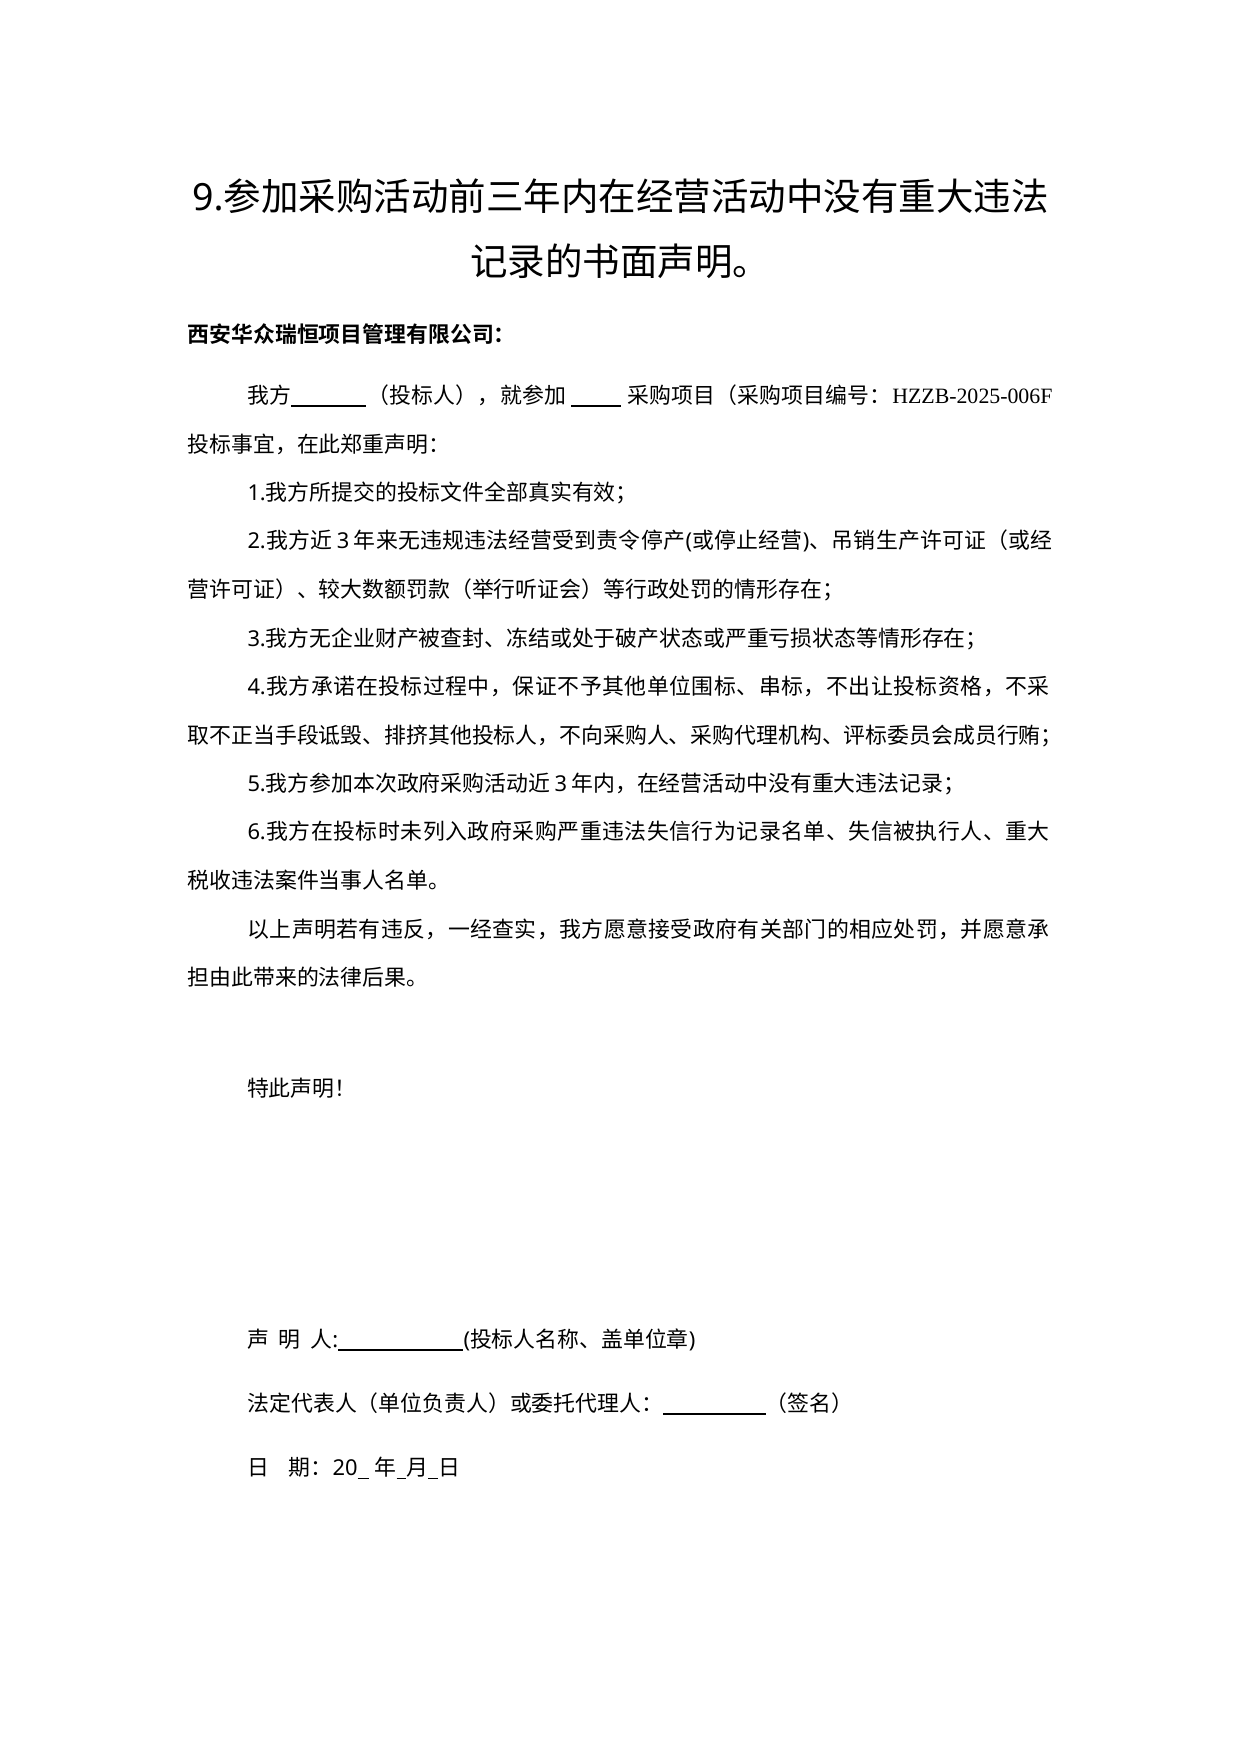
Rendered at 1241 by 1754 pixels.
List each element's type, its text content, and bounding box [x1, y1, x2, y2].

text 以上声明若有违反，一经查实，我方愿意接受政府有关部门的相应处罚，并愿意承担由此带来的法律后果。 [187, 911, 1053, 992]
text 特此声明！ [187, 1071, 1053, 1103]
text 日 期：20 年 月 日 [187, 1450, 1053, 1482]
text 法定代表人（单位负责人）或委托代理人： （签名） [187, 1386, 1053, 1418]
text 我方 （投标人），就参加 采购项目（采购项目编号：HZZB-2025-006F投标事宜，在此郑重声明： [187, 378, 1053, 459]
text 1.我方所提交的投标文件全部真实有效； [187, 475, 1053, 507]
text 2.我方近3年来无违规违法经营受到责令停产(或停止经营)、吊销生产许可证（或经营许可证）、较大数额罚款（举行听证会）等行政处罚的情形存在； [187, 523, 1053, 604]
list 9.参加采购活动前三年内在经营活动中没有重大违法记录的书面声明。 [187, 162, 1053, 292]
text 4.我方承诺在投标过程中，保证不予其他单位围标、串标，不出让投标资格，不采取不正当手段诋毁、排挤其他投标人，不向采购人、采购代理机构、评标委员会成员行贿； [187, 669, 1053, 750]
text 西安华众瑞恒项目管理有限公司： [187, 317, 1053, 349]
text 声 明 人: (投标人名称、盖单位章) [187, 1322, 1053, 1354]
text 5.我方参加本次政府采购活动近3年内，在经营活动中没有重大违法记录； [187, 766, 1053, 798]
text 6.我方在投标时未列入政府采购严重违法失信行为记录名单、失信被执行人、重大税收违法案件当事人名单。 [187, 814, 1053, 895]
text 3.我方无企业财产被查封、冻结或处于破产状态或严重亏损状态等情形存在； [187, 620, 1053, 653]
